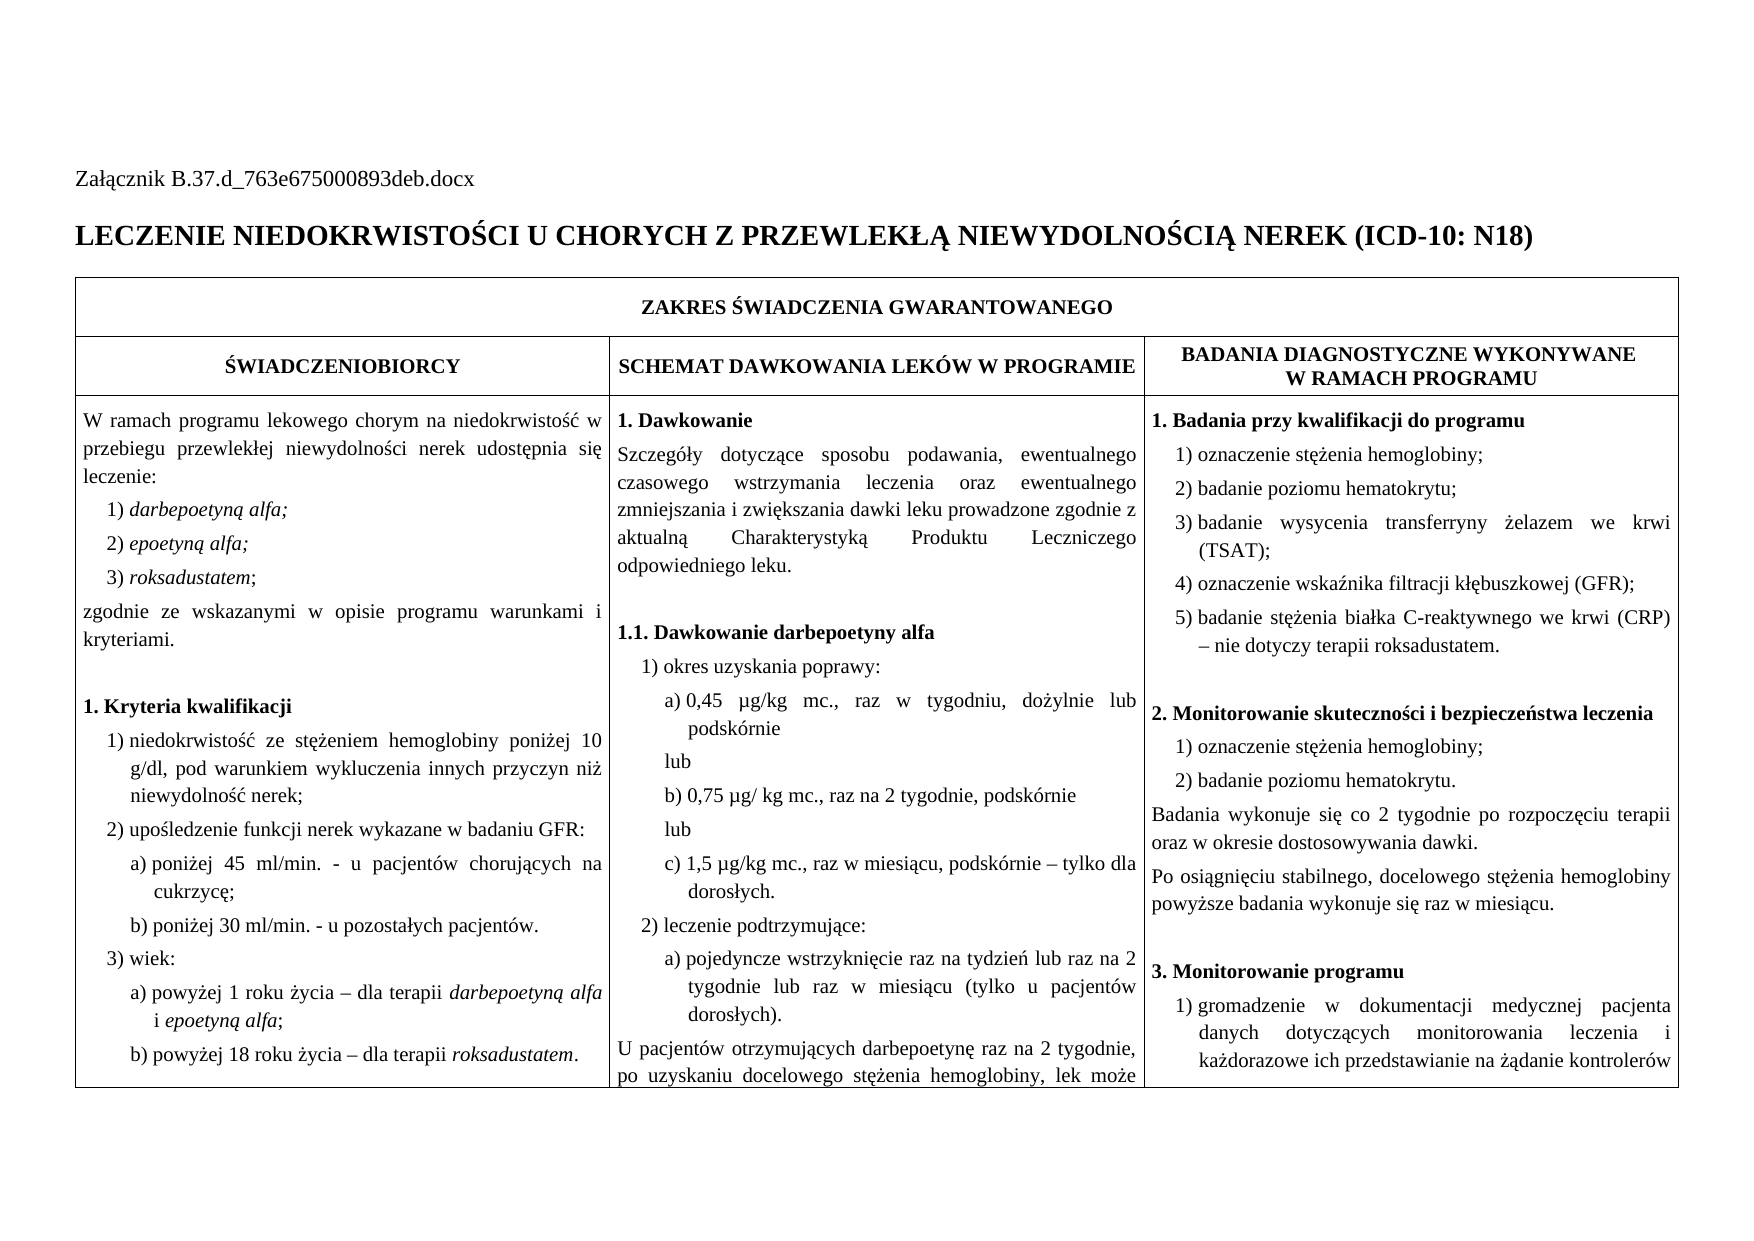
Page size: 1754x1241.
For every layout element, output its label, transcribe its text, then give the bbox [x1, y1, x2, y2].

text Załącznik B.37. [75, 165, 1679, 192]
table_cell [76, 396, 609, 1087]
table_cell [1145, 396, 1678, 1087]
text LECZENIE NIEDOKRWISTOŚCI U CHORYCH Z PRZEWLEKŁĄ NIEWYDOLNOŚCIĄ NEREK (ICD-10: N18) [75, 218, 1679, 252]
table_cell ŚWIADCZENIOBIORCY [76, 337, 609, 395]
table_header ZAKRES ŚWIADCZENIA GWARANTOWANEGO [76, 278, 1678, 336]
table_cell SCHEMAT DAWKOWANIA LEKÓW W PROGRAMIE [610, 337, 1144, 395]
table_cell BADANIA DIAGNOSTYCZNE WYKONYWANE W RAMACH PROGRAMU [1145, 337, 1678, 395]
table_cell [610, 396, 1144, 1087]
